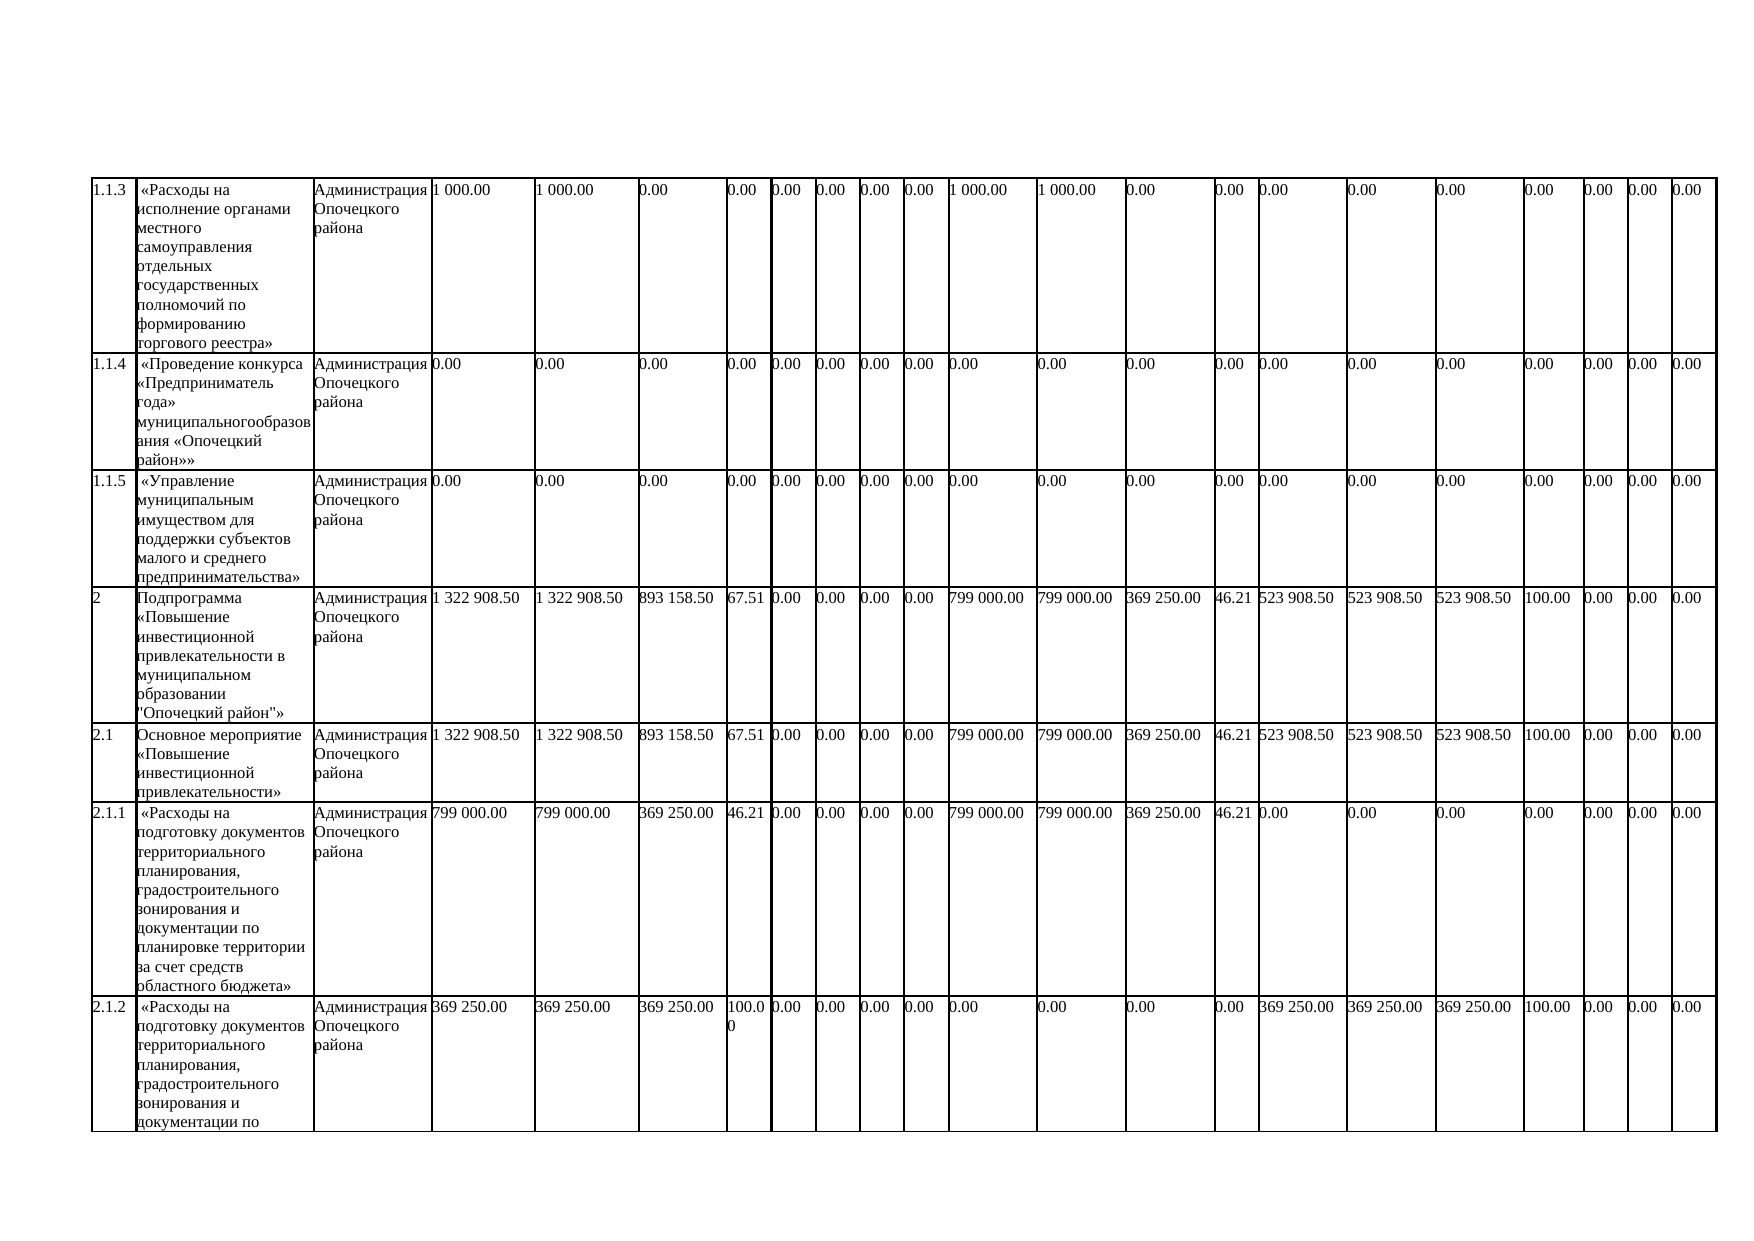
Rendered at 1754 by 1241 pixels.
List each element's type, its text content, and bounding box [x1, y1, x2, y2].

table_cell 0.00 [1585, 588, 1627, 722]
table_cell 0.00 [817, 803, 859, 995]
table_cell 0.00 [1127, 354, 1214, 469]
table_cell 2 [93, 588, 135, 722]
table_cell 0.00 [1629, 803, 1671, 995]
table_cell 369 250.00 [1127, 803, 1214, 995]
table_cell 0.00 [640, 471, 726, 586]
table_cell 523 908.50 [1437, 724, 1523, 801]
table_cell 0.00 [1348, 803, 1435, 995]
table_cell 0.00 [1673, 471, 1715, 586]
table_cell 0.00 [1437, 803, 1523, 995]
table_cell 0.00 [773, 179, 815, 352]
table_cell 100.00 [1525, 997, 1583, 1131]
table_cell 799 000.00 [433, 803, 534, 995]
table_cell 0.00 [1673, 803, 1715, 995]
table_cell 369 250.00 [1260, 997, 1346, 1131]
table_cell 0.00 [1673, 588, 1715, 722]
table_cell 0.00 [1038, 471, 1125, 586]
table_cell 0.00 [640, 179, 726, 352]
table_cell 799 000.00 [1038, 724, 1125, 801]
table_cell 0.00 [1525, 471, 1583, 586]
table_cell 0.00 [817, 354, 859, 469]
table_cell 0.00 [1216, 471, 1258, 586]
table_cell 369 250.00 [1127, 588, 1214, 722]
table_cell 0.00 [1216, 354, 1258, 469]
table_cell 0.00 [905, 179, 948, 352]
table_cell 0.00 [950, 997, 1036, 1131]
table_cell 0.00 [1629, 179, 1671, 352]
table_cell 2.1.2 [93, 997, 135, 1131]
table_cell 0.00 [905, 588, 948, 722]
table_cell 523 908.50 [1348, 724, 1435, 801]
table_cell 0.00 [1216, 179, 1258, 352]
table_cell Администрация Опочецкого района [315, 803, 431, 995]
table_cell 369 250.00 [640, 997, 726, 1131]
table_cell 0.00 [861, 803, 903, 995]
table_cell 369 250.00 [640, 803, 726, 995]
table_cell 0.00 [1585, 997, 1627, 1131]
table_cell 1.1.4 [93, 354, 135, 469]
table_cell 1 000.00 [433, 179, 534, 352]
table_cell 369 250.00 [536, 997, 638, 1131]
table_cell 0.00 [728, 471, 770, 586]
table_cell 0.00 [1127, 471, 1214, 586]
table_cell 0.00 [905, 724, 948, 801]
table_cell 0.00 [861, 724, 903, 801]
table_cell 1.1.5 [93, 471, 135, 586]
table_cell 799 000.00 [950, 803, 1036, 995]
table_cell 46.21 [1216, 724, 1258, 801]
table_cell 523 908.50 [1437, 588, 1523, 722]
table_cell 0.00 [1525, 803, 1583, 995]
table_cell 369 250.00 [433, 997, 534, 1131]
table_cell 0.00 [773, 997, 815, 1131]
table_cell 1 000.00 [1038, 179, 1125, 352]
table_cell «Расходы на исполнение органами местного самоуправления отдельных государственных полномочий по формированию торгового реестра» [138, 179, 313, 352]
table_cell 369 250.00 [1127, 724, 1214, 801]
table_cell Администрация Опочецкого района [315, 588, 431, 722]
table_cell Подпрограмма «Повышение инвестиционной привлекательности в муниципальном образовании "Опочецкий район"» [138, 588, 313, 722]
table_cell 0.00 [861, 354, 903, 469]
table_cell 523 908.50 [1260, 724, 1346, 801]
table_cell 0.00 [905, 471, 948, 586]
table_cell 799 000.00 [950, 724, 1036, 801]
table_cell 0.00 [1673, 179, 1715, 352]
table_cell 0.00 [773, 803, 815, 995]
table_cell 799 000.00 [536, 803, 638, 995]
table_cell 0.00 [1673, 354, 1715, 469]
table_cell Администрация Опочецкого района [315, 354, 431, 469]
table_cell 2.1.1 [93, 803, 135, 995]
table_cell 0.00 [1348, 471, 1435, 586]
table_cell 0.00 [950, 354, 1036, 469]
table_cell 0.00 [1585, 724, 1627, 801]
table_cell 46.21 [1216, 803, 1258, 995]
table_cell 0.00 [817, 588, 859, 722]
table_cell 523 908.50 [1260, 588, 1346, 722]
table_cell 0.00 [817, 471, 859, 586]
table_cell 67.51 [728, 724, 770, 801]
table_cell Администрация Опочецкого района [315, 724, 431, 801]
table_cell Основное мероприятие «Повышение инвестиционной привлекательности» [138, 724, 313, 801]
table_cell 523 908.50 [1348, 588, 1435, 722]
table_cell 1 322 908.50 [536, 588, 638, 722]
table_cell 0.00 [861, 588, 903, 722]
table_cell 0.00 [950, 471, 1036, 586]
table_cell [138, 997, 313, 1131]
table_cell 46.21 [728, 803, 770, 995]
table_cell 0.00 [433, 354, 534, 469]
table_cell 100.00 [1525, 724, 1583, 801]
table_cell «Расходы на подготовку документов территориального планирования, градостроительного зонирования и документации по планировке территории за счет средств областного бюджета» [138, 803, 313, 995]
table_cell 0.00 [536, 354, 638, 469]
table_cell 0.00 [1629, 471, 1671, 586]
table_cell 0.00 [817, 179, 859, 352]
table_cell 0.00 [773, 471, 815, 586]
table_cell 0.00 [1525, 179, 1583, 352]
table_cell 0.00 [536, 471, 638, 586]
table_cell 0.00 [1585, 354, 1627, 469]
table_cell 0.00 [905, 803, 948, 995]
table_cell 0.00 [1437, 179, 1523, 352]
table_cell 1 000.00 [536, 179, 638, 352]
table_cell 1 322 908.50 [536, 724, 638, 801]
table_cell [315, 179, 431, 352]
table_cell 0.00 [1348, 354, 1435, 469]
table_cell 0.00 [1585, 471, 1627, 586]
table_cell 799 000.00 [1038, 803, 1125, 995]
table_cell 0.00 [1629, 588, 1671, 722]
table_cell 799 000.00 [1038, 588, 1125, 722]
table_cell 67.51 [728, 588, 770, 722]
table_cell 369 250.00 [1348, 997, 1435, 1131]
table_cell 0.00 [1038, 997, 1125, 1131]
table_cell 0.00 [1585, 179, 1627, 352]
table_cell 0.00 [1437, 354, 1523, 469]
table_cell 0.00 [1260, 179, 1346, 352]
table_cell 0.00 [861, 179, 903, 352]
table_cell 0.00 [1629, 354, 1671, 469]
table_cell 893 158.50 [640, 724, 726, 801]
table_cell 893 158.50 [640, 588, 726, 722]
table_cell 0.00 [773, 354, 815, 469]
table_cell 0.00 [728, 354, 770, 469]
table_cell 0.00 [640, 354, 726, 469]
table_cell 0.00 [1216, 997, 1258, 1131]
table_cell 0.00 [773, 724, 815, 801]
table_cell 0.00 [817, 997, 859, 1131]
table_cell 1 000.00 [950, 179, 1036, 352]
table_cell 0.00 [905, 354, 948, 469]
table_cell 2.1 [93, 724, 135, 801]
table_cell «Управление муниципальным имуществом для поддержки субъектов малого и среднего предпринимательства» [138, 471, 313, 586]
table_cell 0.00 [1260, 471, 1346, 586]
table_cell 1 322 908.50 [433, 588, 534, 722]
table_cell 0.00 [1629, 724, 1671, 801]
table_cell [315, 997, 431, 1131]
table_cell 100.00 [1525, 588, 1583, 722]
table_cell 0.00 [773, 588, 815, 722]
table_cell 799 000.00 [950, 588, 1036, 722]
table_cell 0.00 [1673, 997, 1715, 1131]
table_cell 1.1.3 [93, 179, 135, 352]
table_cell 0.00 [1260, 803, 1346, 995]
table_cell «Проведение конкурса «Предприниматель года» муниципальногообразования «Опочецкий район»» [138, 354, 313, 469]
table_cell 0.00 [1127, 997, 1214, 1131]
table_cell 0.00 [1260, 354, 1346, 469]
table_cell 0.00 [1348, 179, 1435, 352]
table_cell 0.00 [1525, 354, 1583, 469]
table_cell 0.00 [1585, 803, 1627, 995]
table_cell 0.00 [1673, 724, 1715, 801]
table_cell 100.00 [728, 997, 770, 1131]
table_cell 0.00 [1629, 997, 1671, 1131]
table_cell 46.21 [1216, 588, 1258, 722]
table_cell 0.00 [433, 471, 534, 586]
table_cell 1 322 908.50 [433, 724, 534, 801]
table_cell 369 250.00 [1437, 997, 1523, 1131]
table_cell 0.00 [1038, 354, 1125, 469]
table_cell 0.00 [905, 997, 948, 1131]
table_cell 0.00 [861, 997, 903, 1131]
table_cell 0.00 [861, 471, 903, 586]
table_cell 0.00 [817, 724, 859, 801]
table_cell 0.00 [728, 179, 770, 352]
table_cell Администрация Опочецкого района [315, 471, 431, 586]
table_cell 0.00 [1437, 471, 1523, 586]
table_cell 0.00 [1127, 179, 1214, 352]
